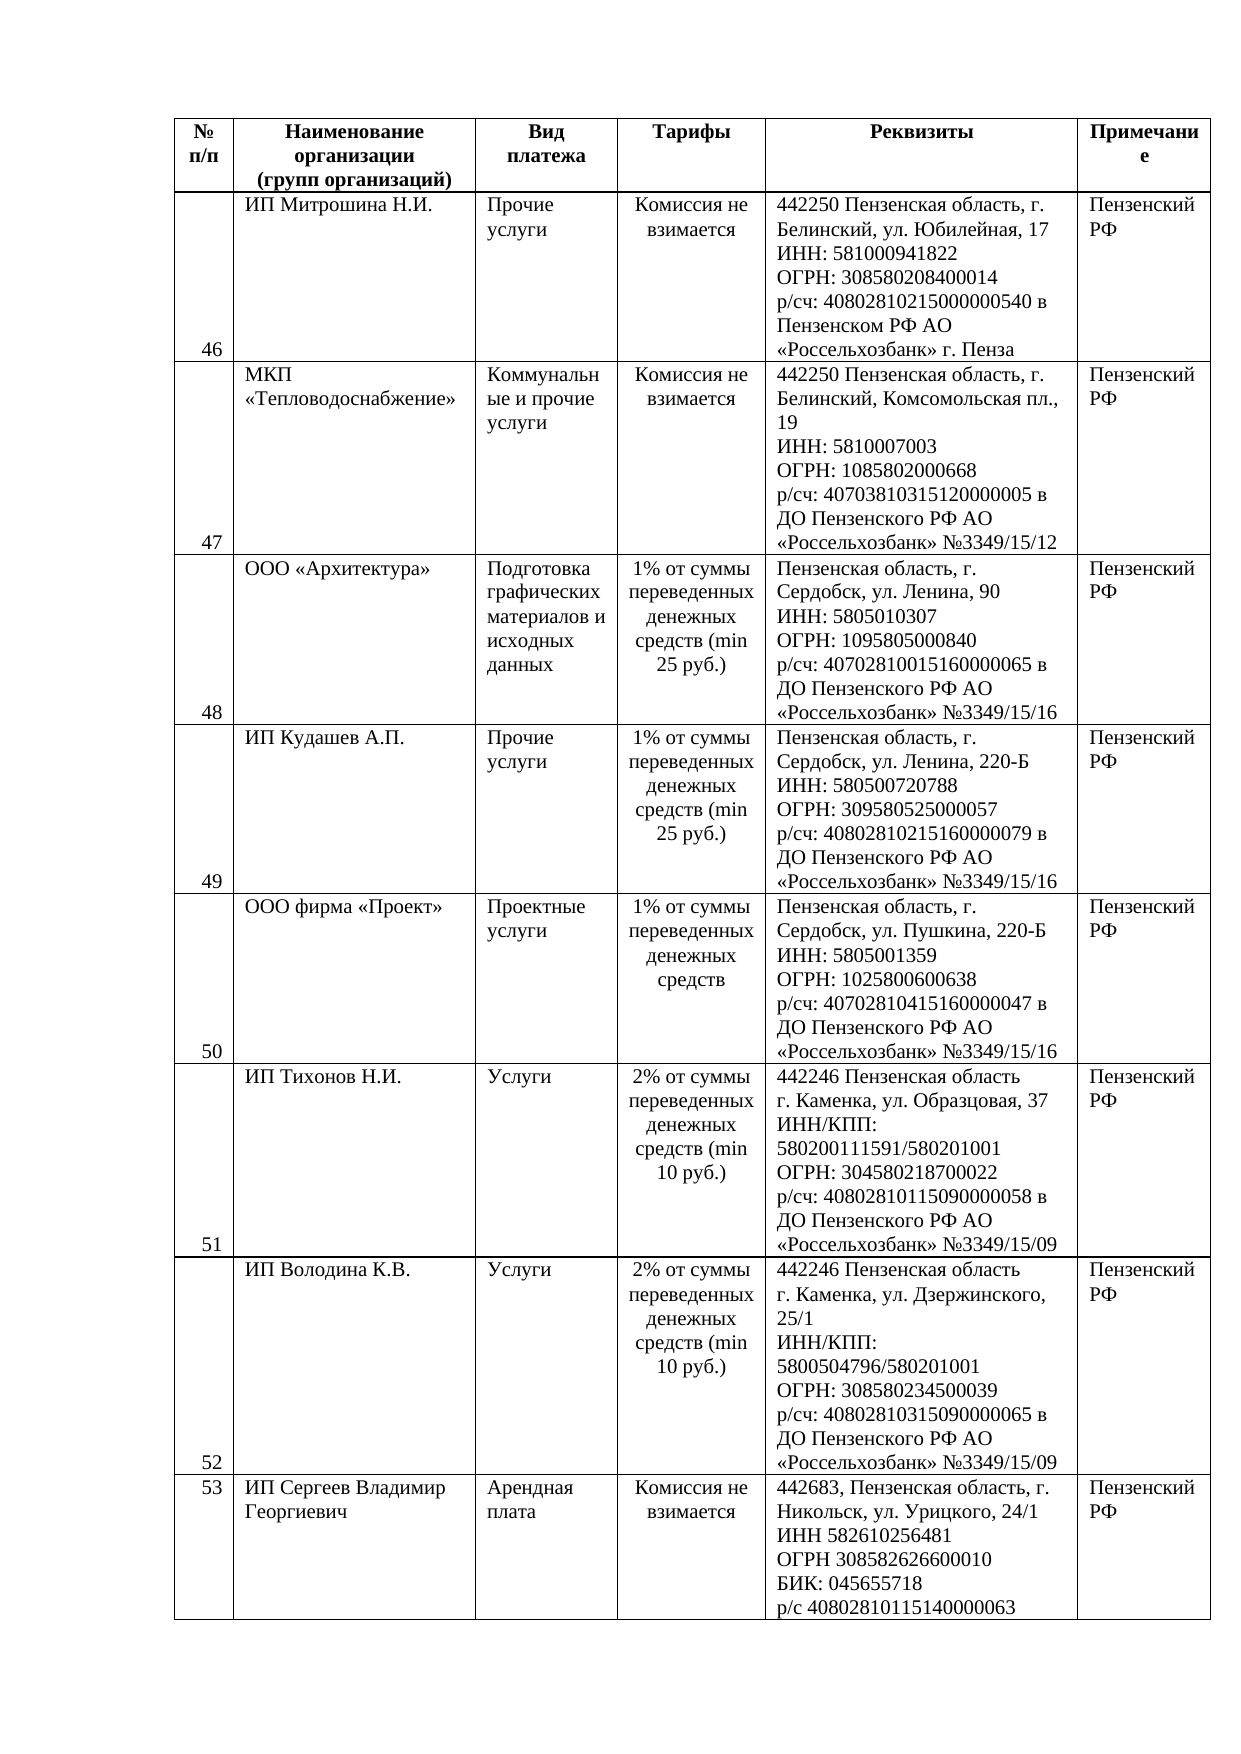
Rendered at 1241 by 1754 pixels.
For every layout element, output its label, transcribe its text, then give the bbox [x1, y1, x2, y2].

table_cell 48 [175, 555, 233, 724]
table_cell Пензенская область, г. Сердобск, ул. Ленина, 90 ИНН: 5805010307 ОГРН: 1095805000840 р/сч: 40702810015160000065 в ДО Пензенского РФ АО «Россельхозбанк» №3349/15/16 [766, 555, 1077, 724]
table_cell ООО «Архитектура» [234, 555, 475, 724]
table_cell Комиссия не взимается [618, 1475, 765, 1619]
table_cell ИП Сергеев Владимир Георгиевич [234, 1475, 475, 1619]
table_cell МКП «Тепловодоснабжение» [234, 362, 475, 554]
table_cell 51 [175, 1064, 233, 1256]
table_cell 46 [175, 193, 233, 361]
table_cell Пензенский РФ [1078, 193, 1210, 361]
table_cell 442250 Пензенская область, г. Белинский, Комсомольская пл., 19 ИНН: 5810007003 ОГРН: 1085802000668 р/сч: 40703810315120000005 в ДО Пензенского РФ АО «Россельхозбанк» №3349/15/12 [766, 362, 1077, 554]
table_cell Комиссия не взимается [618, 362, 765, 554]
table_cell Пензенский РФ [1078, 894, 1210, 1063]
table_cell Комиссия не взимается [618, 193, 765, 361]
table_cell Пензенский РФ [1078, 555, 1210, 724]
table_cell 1% от суммы переведенных денежных средств [618, 894, 765, 1063]
table_cell Пензенский РФ [1078, 1475, 1210, 1619]
table_header Вид платежа [476, 119, 617, 191]
table_cell 50 [175, 894, 233, 1063]
table_cell 442250 Пензенская область, г. Белинский, ул. Юбилейная, 17 ИНН: 581000941822 ОГРН: 308580208400014 р/сч: 40802810215000000540 в Пензенском РФ АО «Россельхозбанк» г. Пенза [766, 193, 1077, 361]
table_cell 1% от суммы переведенных денежных средств (min 25 руб.) [618, 725, 765, 893]
table_cell Пензенский РФ [1078, 1258, 1210, 1474]
table_cell 49 [175, 725, 233, 893]
table_header № п/п [175, 119, 233, 191]
table_cell Коммунальные и прочие услуги [476, 362, 617, 554]
table_header Примечание [1078, 119, 1210, 191]
table_cell ИП Тихонов Н.И. [234, 1064, 475, 1256]
table_cell ИП Володина К.В. [234, 1258, 475, 1474]
table_cell Пензенский РФ [1078, 725, 1210, 893]
table_cell Пензенская область, г. Сердобск, ул. Ленина, 220-Б ИНН: 580500720788 ОГРН: 309580525000057 р/сч: 40802810215160000079 в ДО Пензенского РФ АО «Россельхозбанк» №3349/15/16 [766, 725, 1077, 893]
table_cell Прочие услуги [476, 193, 617, 361]
table_cell Пензенский РФ [1078, 1064, 1210, 1256]
table_cell 2% от суммы переведенных денежных средств (min 10 руб.) [618, 1258, 765, 1474]
table_cell Подготовка графических материалов и исходных данных [476, 555, 617, 724]
table_cell Проектные услуги [476, 894, 617, 1063]
table_cell Услуги [476, 1064, 617, 1256]
table_cell Прочие услуги [476, 725, 617, 893]
table_cell 52 [175, 1258, 233, 1474]
table_cell Арендная плата [476, 1475, 617, 1619]
table_cell ООО фирма «Проект» [234, 894, 475, 1063]
table_cell Услуги [476, 1258, 617, 1474]
table_cell 442246 Пензенская область г. Каменка, ул. Образцовая, 37 ИНН/КПП: 580200111591/580201001 ОГРН: 304580218700022 р/сч: 40802810115090000058 в ДО Пензенского РФ АО «Россельхозбанк» №3349/15/09 [766, 1064, 1077, 1256]
table_cell 47 [175, 362, 233, 554]
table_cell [766, 1475, 1077, 1619]
table_header Тарифы [618, 119, 765, 191]
table_cell 1% от суммы переведенных денежных средств (min 25 руб.) [618, 555, 765, 724]
table_cell 442246 Пензенская область г. Каменка, ул. Дзержинского, 25/1 ИНН/КПП: 5800504796/580201001 ОГРН: 308580234500039 р/сч: 40802810315090000065 в ДО Пензенского РФ АО «Россельхозбанк» №3349/15/09 [766, 1258, 1077, 1474]
table_cell 53 [175, 1475, 233, 1619]
table_header Реквизиты [766, 119, 1077, 191]
table_cell Пензенская область, г. Сердобск, ул. Пушкина, 220-Б ИНН: 5805001359 ОГРН: 1025800600638 р/сч: 40702810415160000047 в ДО Пензенского РФ АО «Россельхозбанк» №3349/15/16 [766, 894, 1077, 1063]
table_cell Пензенский РФ [1078, 362, 1210, 554]
table_cell 2% от суммы переведенных денежных средств (min 10 руб.) [618, 1064, 765, 1256]
table_cell ИП Митрошина Н.И. [234, 193, 475, 361]
table_cell ИП Кудашев А.П. [234, 725, 475, 893]
table_header Наименование организации (групп организаций) [234, 119, 475, 191]
